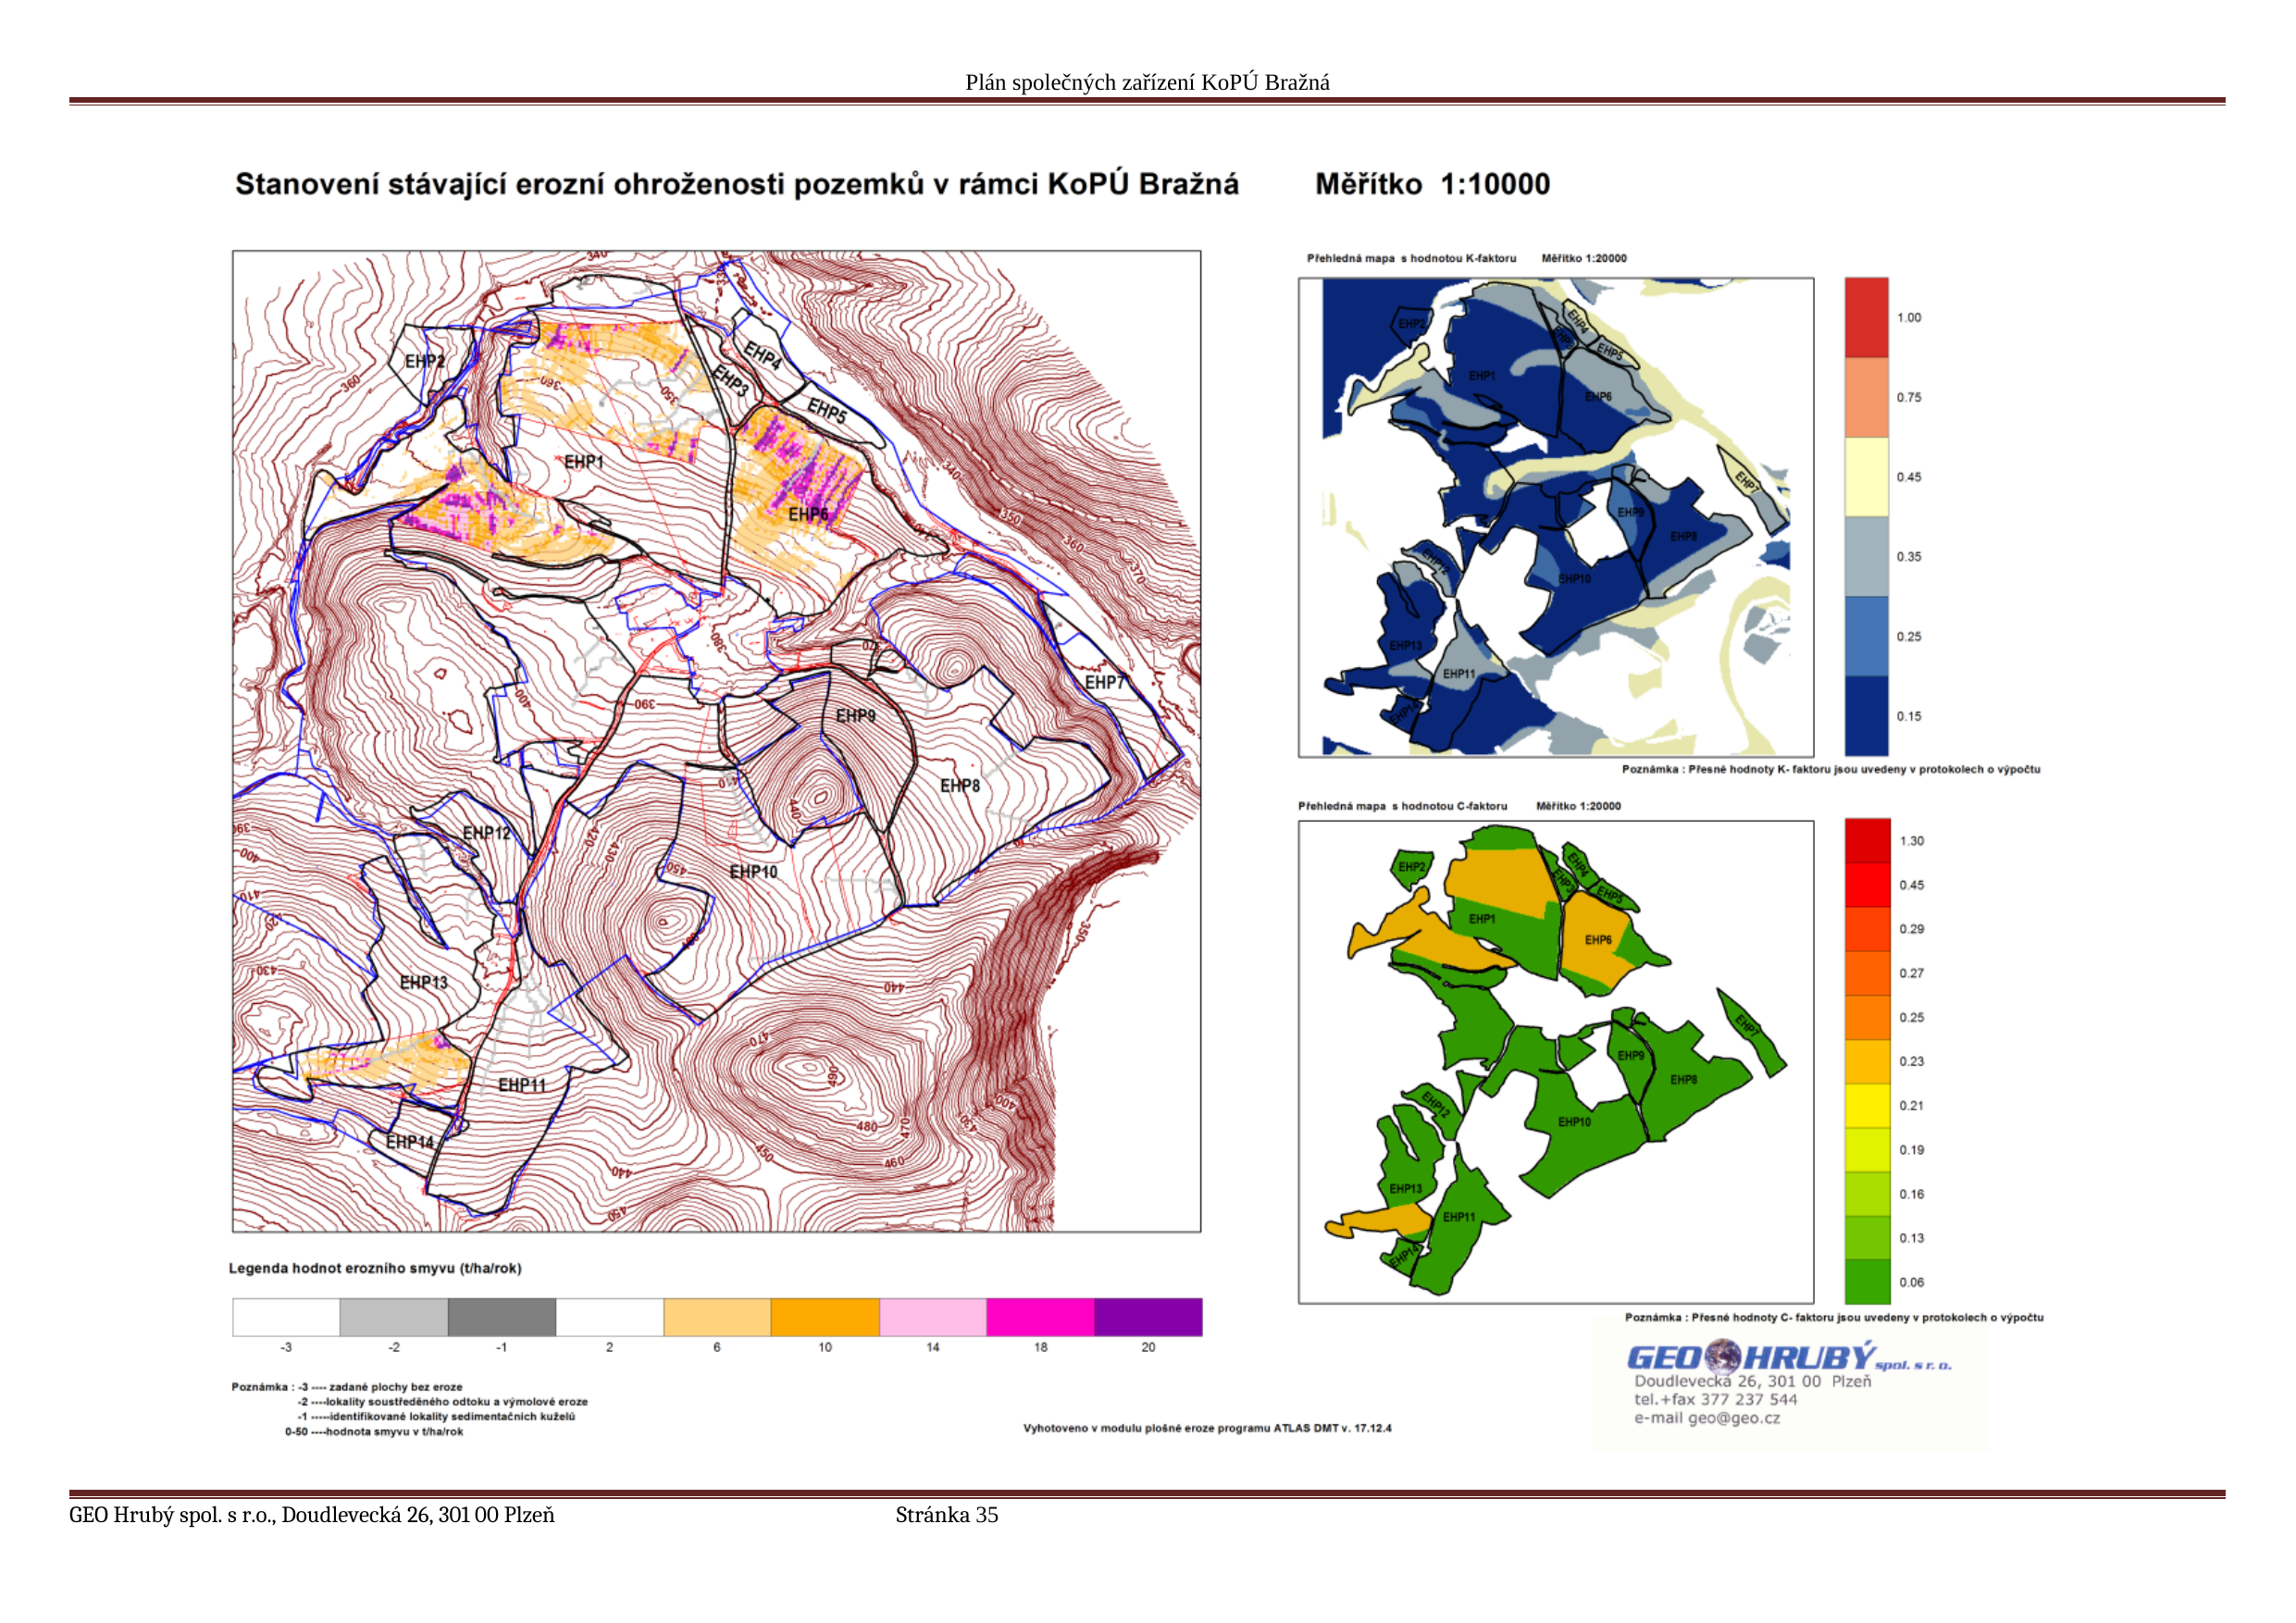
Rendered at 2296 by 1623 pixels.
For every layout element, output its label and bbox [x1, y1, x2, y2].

picture [154, 113, 2079, 1474]
